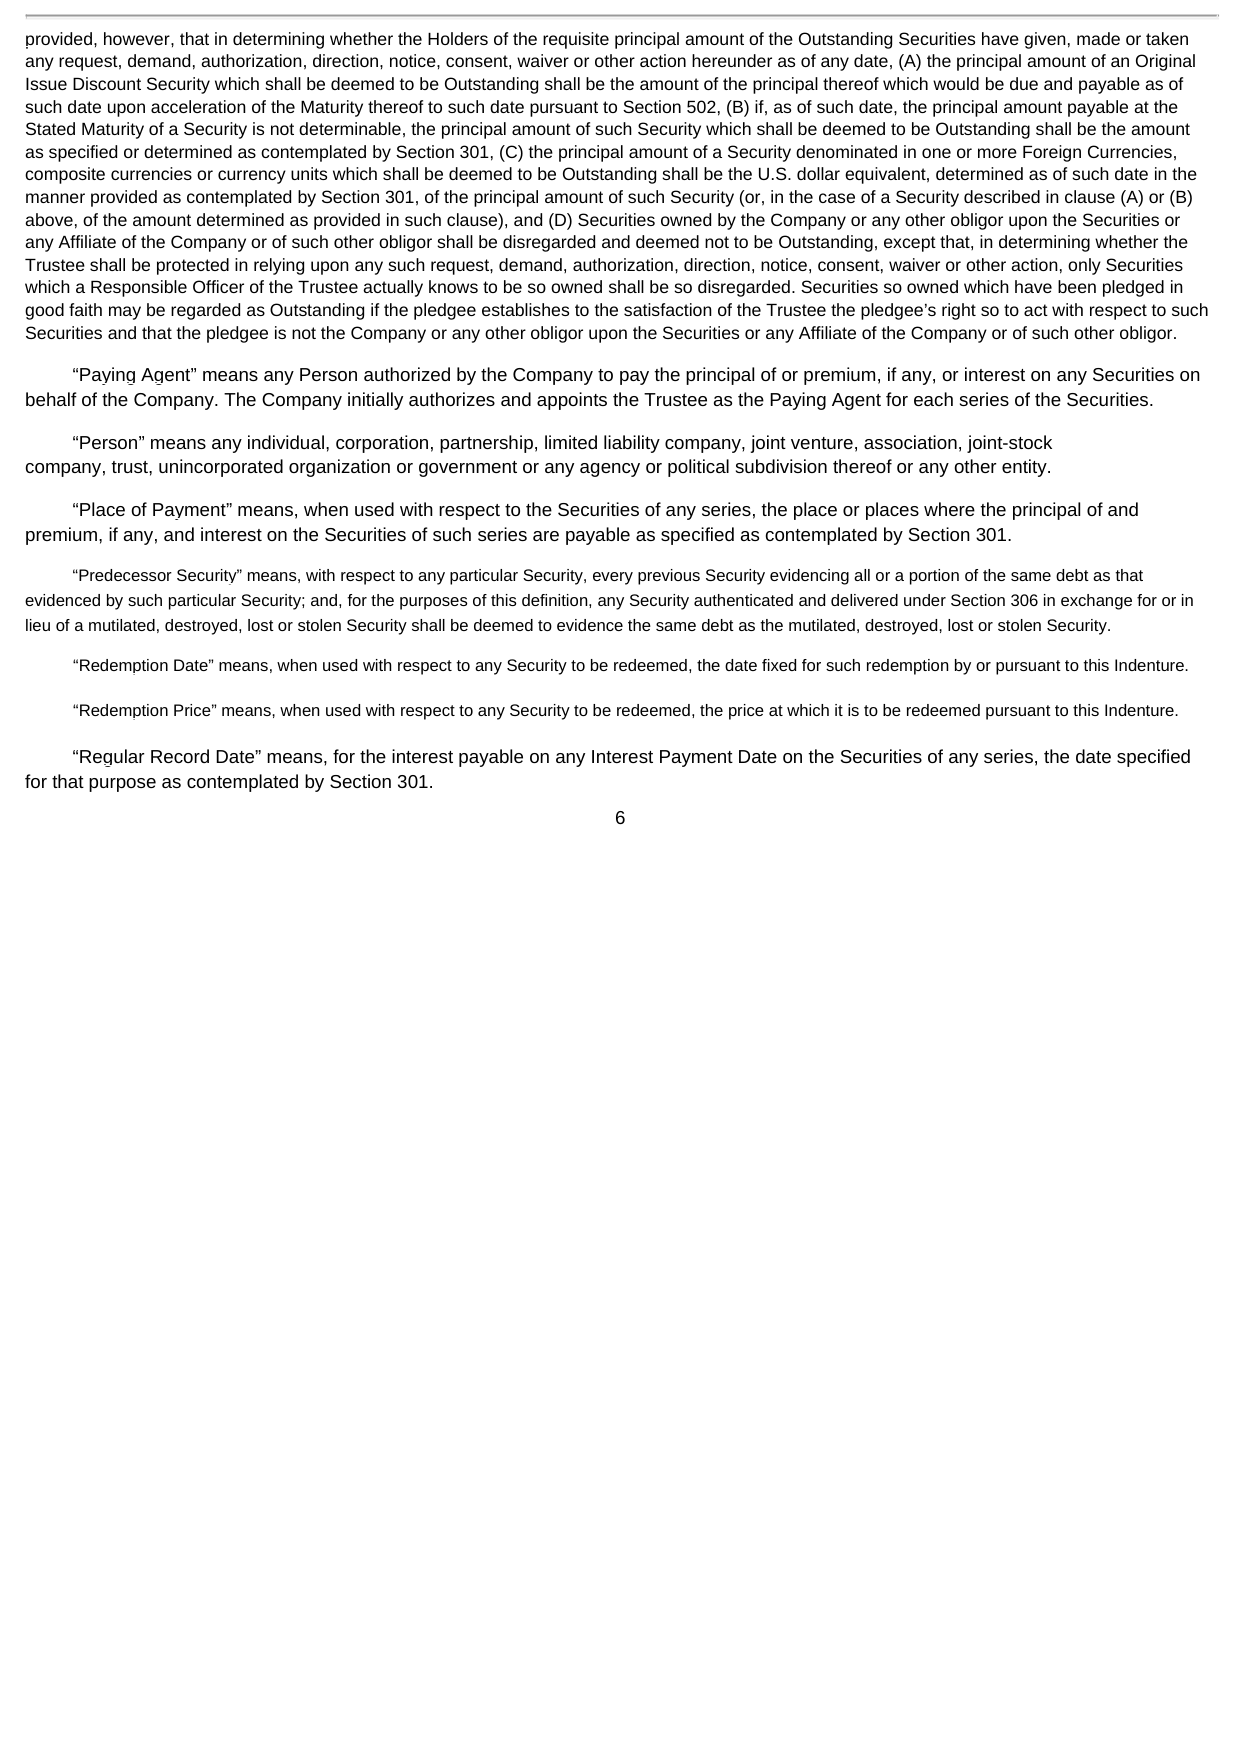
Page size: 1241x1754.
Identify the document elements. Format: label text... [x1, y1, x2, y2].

text “Person” means any individual, corporation, partnership, limited liability company, joint venture, association, joint-stock company, trust, unincorporated organization or government or any agency or political subdivision thereof or any other entity. [25, 432, 1101, 478]
text 6 [25, 806, 1215, 828]
text “Regular Record Date” means, for the interest payable on any Interest Payment Date on the Securities of any series, the date specified for that purpose as contemplated by Section 301. [25, 746, 1203, 792]
text “Predecessor Security” means, with respect to any particular Security, every previous Security evidencing all or a portion of the same debt as that evidenced by such particular Security; and, for the purposes of this definition, any Security authenticated and delivered under Section 306 in exchange for or in lieu of a mutilated, destroyed, lost or stolen Security shall be deemed to evidence the same debt as the mutilated, destroyed, lost or stolen Security. [25, 566, 1203, 635]
picture [23, 14, 1220, 21]
text “Paying Agent” means any Person authorized by the Company to pay the principal of or premium, if any, or interest on any Securities on behalf of the Company. The Company initially authorizes and appoints the Trustee as the Paying Agent for each series of the Securities. [25, 364, 1201, 411]
text provided, however, that in determining whether the Holders of the requisite principal amount of the Outstanding Securities have given, made or taken any request, demand, authorization, direction, notice, consent, waiver or other action hereunder as of any date, (A) the principal amount of an Original Issue Discount Security which shall be deemed to be Outstanding shall be the amount of the principal thereof which would be due and payable as of such date upon acceleration of the Maturity thereof to such date pursuant to Section 502, (B) if, as of such date, the principal amount payable at the Stated Maturity of a Security is not determinable, the principal amount of such Security which shall be deemed to be Outstanding shall be the amount as specified or determined as contemplated by Section 301, (C) the principal amount of a Security denominated in one or more Foreign Currencies, composite currencies or currency units which shall be deemed to be Outstanding shall be the U.S. dollar equivalent, determined as of such date in the manner provided as contemplated by Section 301, of the principal amount of such Security (or, in the case of a Security described in clause (A) or (B) above, of the amount determined as provided in such clause), and (D) Securities owned by the Company or any other obligor upon the Securities or any Affiliate of the Company or of such other obligor shall be disregarded and deemed not to be Outstanding, except that, in determining whether the Trustee shall be protected in relying upon any such request, demand, authorization, direction, notice, consent, waiver or other action, only Securities which a Responsible Officer of the Trustee actually knows to be so owned shall be so disregarded. Securities so owned which have been pledged in good faith may be regarded as Outstanding if the pledgee establishes to the satisfaction of the Trustee the pledgee’s right so to act with respect to such Securities and that the pledgee is not the Company or any other obligor upon the Securities or any Affiliate of the Company or of such other obligor. [25, 28, 1213, 343]
text “Place of Payment” means, when used with respect to the Securities of any series, the place or places where the principal of and premium, if any, and interest on the Securities of such series are payable as specified as contemplated by Section 301. [25, 499, 1194, 545]
text “Redemption Date” means, when used with respect to any Security to be redeemed, the date fixed for such redemption by or pursuant to this Indenture. [73, 656, 1213, 675]
text “Redemption Price” means, when used with respect to any Security to be redeemed, the price at which it is to be redeemed pursuant to this Indenture. [73, 701, 1213, 720]
